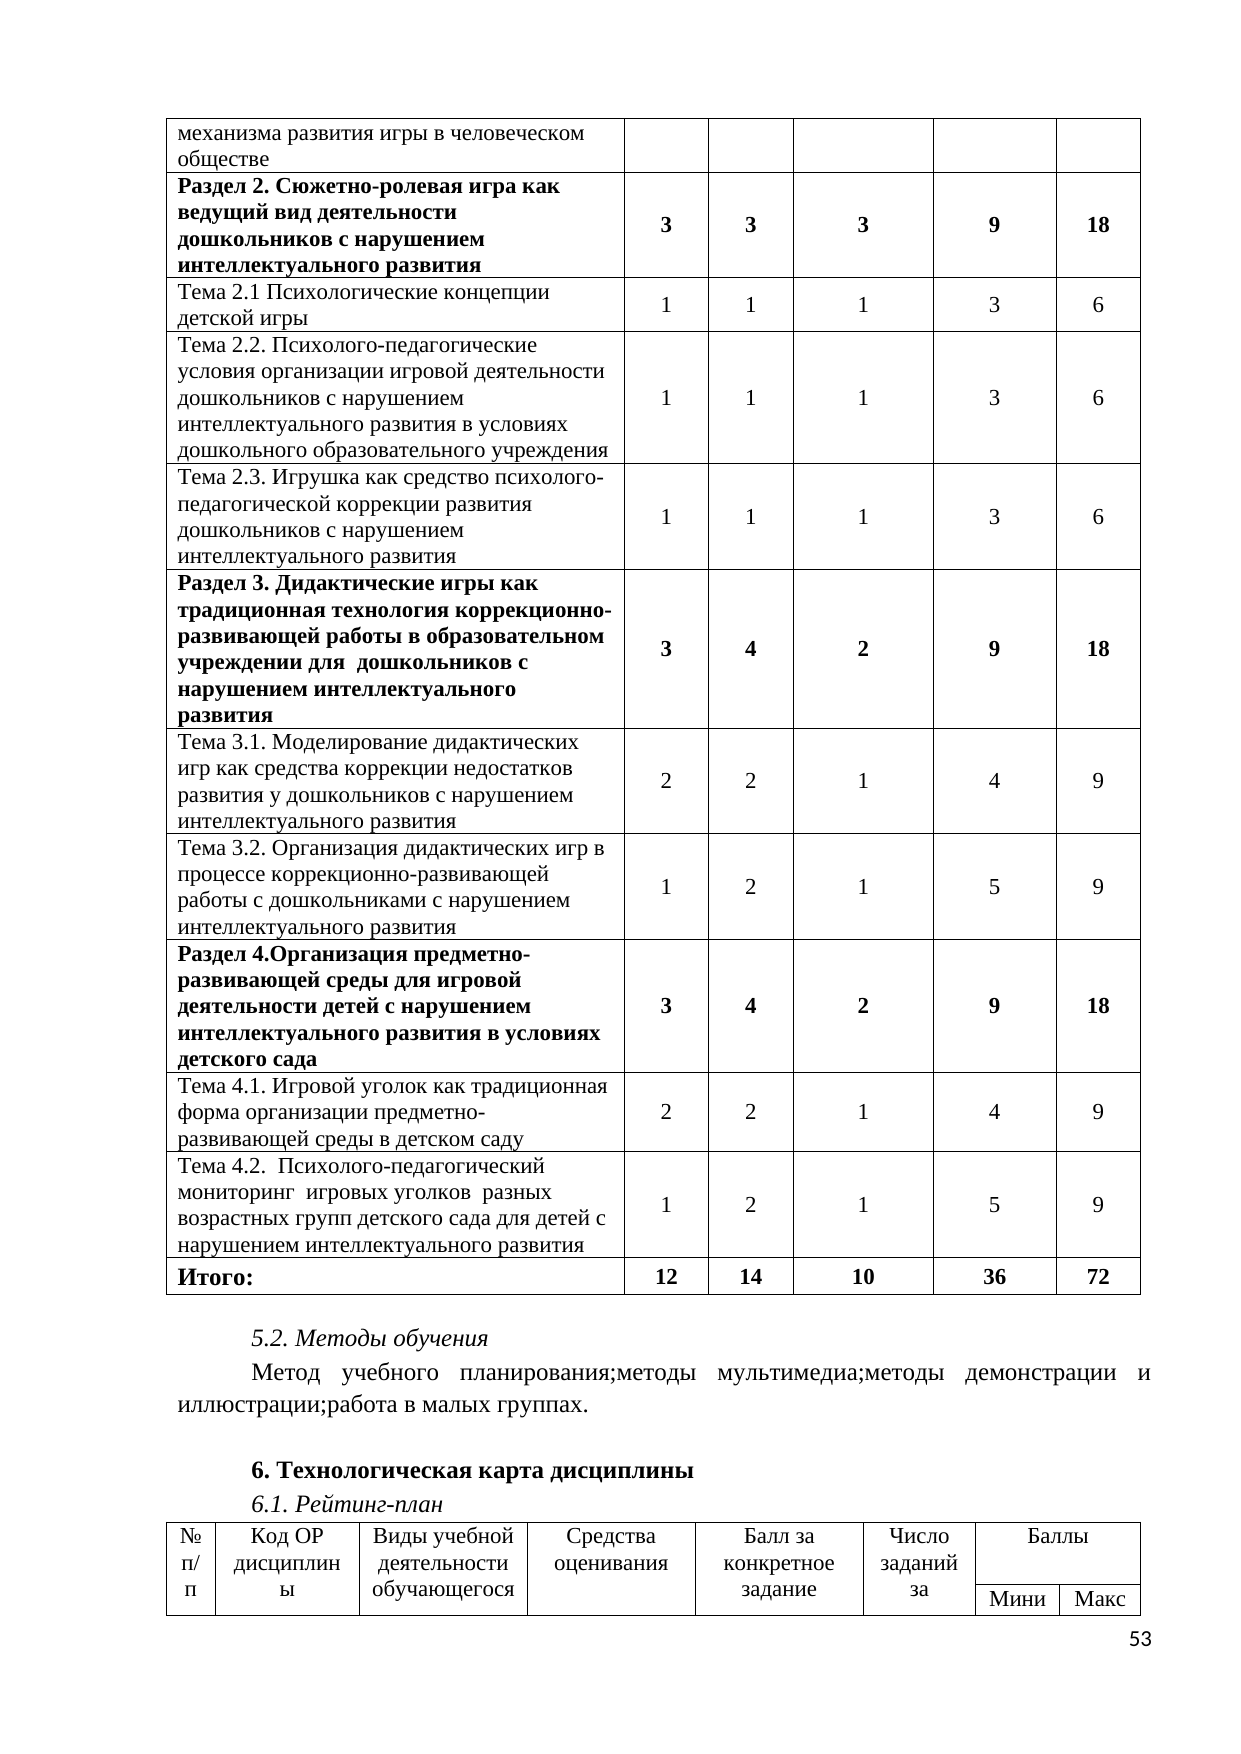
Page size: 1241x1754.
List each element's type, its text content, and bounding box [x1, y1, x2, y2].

table_cell Раздел 3. Дидактические игры как традиционная технология коррекционно-развивающей работы в образовательном учреждении для дошкольников с нарушением интеллектуального развития [167, 570, 624, 727]
table_cell 9 [1057, 1073, 1140, 1151]
table_header № п/п [167, 1523, 215, 1615]
table_cell 18 [1057, 173, 1140, 277]
table_cell Тема 3.2. Организация дидактических игр в процессе коррекционно-развивающей работы с дошкольниками с нарушением интеллектуального развития [167, 834, 624, 939]
table_cell 5 [934, 1152, 1056, 1257]
table_cell Тема 2.1 Психологические концепции детской игры [167, 278, 624, 331]
table_cell 2 [709, 729, 793, 833]
table_cell 1 [709, 332, 793, 463]
table_cell 1 [794, 278, 933, 331]
table_cell Минимальный [976, 1585, 1059, 1615]
table_cell Тема 2.2. Психолого-педагогические условия организации игровой деятельности дошкольников с нарушением интеллектуального развития в условиях дошкольного образовательного учреждения [167, 332, 624, 463]
table_cell Раздел 2. Сюжетно-ролевая игра как ведущий вид деятельности дошкольников с нарушением интеллектуального развития [167, 173, 624, 277]
table_cell 4 [709, 940, 793, 1072]
table_cell 3 [934, 332, 1056, 463]
table_header Виды учебной деятельности обучающегося [360, 1523, 527, 1615]
table_cell Тема 4.2. Психолого-педагогический мониторинг игровых уголков разных возрастных групп детского сада для детей с нарушением интеллектуального развития [167, 1152, 624, 1257]
table_cell 1 [794, 464, 933, 569]
table_cell 1 [709, 278, 793, 331]
table_cell 3 [934, 278, 1056, 331]
table_cell Итого: [167, 1258, 624, 1294]
table_cell 9 [1057, 834, 1140, 939]
table_cell 18 [1057, 940, 1140, 1072]
table_cell 9 [1057, 729, 1140, 833]
table_cell Тема 3.1. Моделирование дидактических игр как средства коррекции недостатков развития у дошкольников с нарушением интеллектуального развития [167, 729, 624, 833]
table_header Средства оценивания [528, 1523, 695, 1615]
table_cell 1 [625, 834, 708, 939]
table_cell 1 [794, 119, 933, 171]
table_cell 1 [625, 1152, 708, 1257]
table_cell 2 [709, 1152, 793, 1257]
text 5.2. Методы обучения [177, 1323, 1152, 1352]
table_header Баллы [976, 1523, 1140, 1584]
table_cell 72 [1057, 1258, 1140, 1294]
table_cell 18 [1057, 570, 1140, 727]
table_cell Раздел 4.Организация предметно-развивающей среды для игровой деятельности детей с нарушением интеллектуального развития в условиях детского сада [167, 940, 624, 1072]
table_cell 36 [934, 1258, 1056, 1294]
text 6. Технологическая карта дисциплины [177, 1456, 1152, 1484]
table_cell 9 [934, 940, 1056, 1072]
table_cell 2 [625, 729, 708, 833]
table_cell 2 [709, 834, 793, 939]
table_header Число заданий за семестр [864, 1523, 975, 1615]
table_cell 5 [934, 834, 1056, 939]
table_cell Максимальный [1060, 1585, 1140, 1615]
table_cell 9 [1057, 1152, 1140, 1257]
table_cell 3 [625, 173, 708, 277]
table_cell 3 [794, 173, 933, 277]
table_cell 4 [934, 1073, 1056, 1151]
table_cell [167, 119, 624, 171]
table_cell 1 [709, 464, 793, 569]
table_cell 9 [934, 173, 1056, 277]
table_cell 14 [709, 1258, 793, 1294]
text Метод учебного планирования;методы мультимедиа;методы демонстрации и иллюстрации;работа в малых группах. [177, 1357, 1152, 1418]
table_cell 1 [794, 332, 933, 463]
table_cell 2 [625, 1073, 708, 1151]
table_cell 9 [934, 570, 1056, 727]
table_cell 2 [709, 1073, 793, 1151]
table_cell 2 [794, 940, 933, 1072]
table_cell 10 [794, 1258, 933, 1294]
table_cell 3 [625, 940, 708, 1072]
table_cell 1 [794, 1152, 933, 1257]
table_cell 1 [794, 729, 933, 833]
table_cell 1 [625, 464, 708, 569]
table_cell 1 [794, 834, 933, 939]
table_cell 3 [709, 173, 793, 277]
table_cell Тема 2.3. Игрушка как средство психолого-педагогической коррекции развития дошкольников с нарушением интеллектуального развития [167, 464, 624, 569]
table_cell 1 [709, 119, 793, 171]
table_cell 12 [625, 1258, 708, 1294]
table_cell 2 [794, 570, 933, 727]
table_header Код ОР дисциплины [216, 1523, 359, 1615]
table_cell 6 [1057, 332, 1140, 463]
text 6.1. Рейтинг-план [177, 1489, 1152, 1517]
table_cell 1 [794, 1073, 933, 1151]
table_header Балл за конкретное задание (min-max) [696, 1523, 863, 1615]
table_cell Тема 4.1. Игровой уголок как традиционная форма организации предметно-развивающей среды в детском саду [167, 1073, 624, 1151]
table_cell 3 [625, 570, 708, 727]
table_cell 4 [709, 570, 793, 727]
table_cell 2 [625, 119, 708, 171]
table_cell 5 [934, 119, 1056, 171]
table_cell 1 [625, 278, 708, 331]
table_cell 1 [625, 332, 708, 463]
table_cell 9 [1057, 119, 1140, 171]
table_cell 4 [934, 729, 1056, 833]
table_cell 6 [1057, 278, 1140, 331]
table_cell 3 [934, 464, 1056, 569]
table_cell 6 [1057, 464, 1140, 569]
